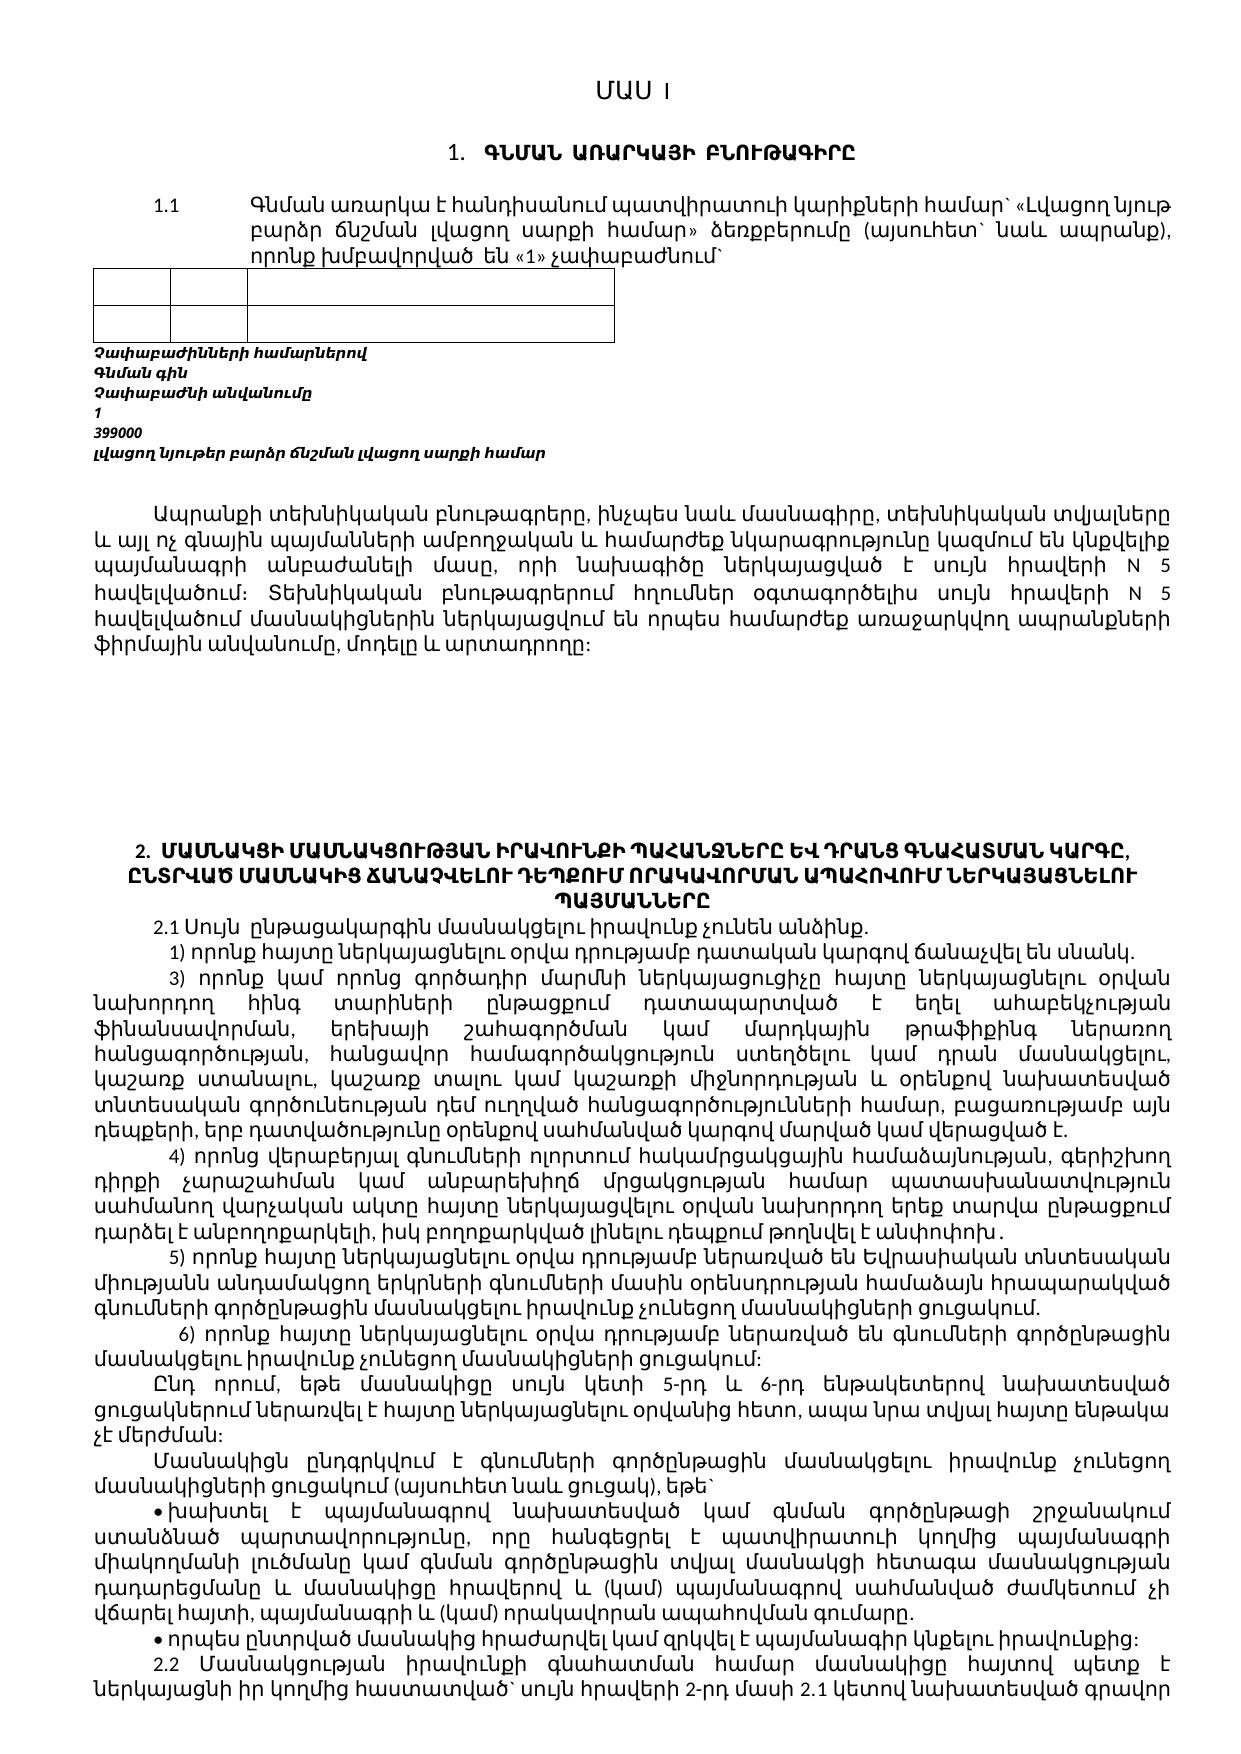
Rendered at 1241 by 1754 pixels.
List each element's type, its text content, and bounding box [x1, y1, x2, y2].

text 1) որոնք հայտը ներկայացնելու օրվա դրությամբ դատական կարգով ճանաչվել են սնանկ. [94, 939, 1171, 965]
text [94, 1651, 1171, 1702]
text Մասնակիցն ընդգրկվում է գնումների գործընթացին մասնակցելու իրավունք չունեցող մասնակիցների ցուցակում (այսուհետ նաև ցուցակ), եթե` [94, 1448, 1171, 1499]
text 4) որոնց վերաբերյալ գնումների ոլորտում հակամրցակցային համաձայնության, գերիշխող դիրքի չարաշահման կամ անբարեխիղճ մրցակցության համար պատասխանատվություն սահմանող վարչական ակտը հայտը ներկայացվելու օրվան նախորդող երեք տարվա ընթացքում դարձել է անբողոքարկելի, իսկ բողոքարկված լինելու դեպքում թողնվել է անփոփոխ․ [94, 1143, 1171, 1244]
text • որպես ընտրված մասնակից հրաժարվել կամ զրկվել է պայմանագիր կնքելու իրավունքից: [94, 1626, 1171, 1651]
text 6) որոնք հայտը ներկայացնելու օրվա դրությամբ ներառված են գնումների գործընթացին մասնակցելու իրավունք չունեցող մասնակիցների ցուցակում: [94, 1321, 1171, 1372]
text 3) որոնք կամ որոնց գործադիր մարմնի ներկայացուցիչը հայտը ներկայացնելու օրվան նախորդող հինգ տարիների ընթացքում դատապարտված է եղել ահաբեկչության ֆինանսավորման, երեխայի շահագործման կամ մարդկային թրաֆիքինգ ներառող հանցագործության, հանցավոր համագործակցություն ստեղծելու կամ դրան մասնակցելու, կաշառք ստանալու, կաշառք տալու կամ կաշառքի միջնորդության և օրենքով նախատեսված տնտեսական գործունեության դեմ ուղղված հանցագործությունների համար, բացառությամբ այն դեպքերի, երբ դատվածությունը օրենքով սահմանված կարգով մարված կամ վերացված է. [94, 965, 1171, 1143]
subtitle Գնման առարկա է հանդիսանում պատվիրատուի կարիքների համար` «Լվացող նյութ բարձր ճնշման լվացող սարքի համար» ձեռքբերումը (այսուհետ` նաև ապրանք), որոնք խմբավորված են «1» չափաբաժնում` [153, 192, 1171, 268]
text 5) որոնք հայտը ներկայացնելու օրվա դրությամբ ներառված են Եվրասիական տնտեսական միությանն անդամակցող երկրների գնումների մասին օրենսդրության համաձայն հրապարակված գնումների գործընթացին մասնակցելու իրավունք չունեցող մասնակիցների ցուցակում. [94, 1244, 1171, 1321]
text 2. ՄԱՍՆԱԿՑԻ ՄԱՍՆԱԿՑՈՒԹՅԱՆ ԻՐԱՎՈՒՆՔԻ ՊԱՀԱՆՋՆԵՐԸ ԵՎ ԴՐԱՆՑ ԳՆԱՀԱՏՄԱՆ ԿԱՐԳԸ, ԸՆՏՐՎԱԾ ՄԱՍՆԱԿԻՑ ՃԱՆԱՉՎԵԼՈՒ ԴԵՊՔՈՒՄ ՈՐԱԿԱՎՈՐՄԱՆ ԱՊԱՀՈՎՈՒՄ ՆԵՐԿԱՅԱՑՆԵԼՈՒ ՊԱՅՄԱՆՆԵՐԸ [94, 838, 1171, 914]
text Ապրանքի տեխնիկական բնութագրերը, ինչպես նաև մասնագիրը, տեխնիկական տվյալները և այլ ոչ գնային պայմանների ամբողջական և համարժեք նկարագրությունը կազմում են կնքվելիք պայմանագրի անբաժանելի մասը, որի նախագիծը ներկայացված է սույն հրավերի N 5 հավելվածում։ Տեխնիկական բնութագրերում հղումներ օգտագործելիս սույն հրավերի N 5 հավելվածում մասնակիցներին ներկայացվում են որպես համարժեք առաջարկվող ապրանքների ֆիրմային անվանումը, մոդելը և արտադրողը: [94, 501, 1171, 657]
list ԳՆՄԱՆ ԱՌԱՐԿԱՅԻ ԲՆՈՒԹԱԳԻՐԸ [131, 136, 1171, 167]
text 2.1 Սույն ընթացակարգին մասնակցելու իրավունք չունեն անձինք. [94, 914, 1171, 939]
text Ընդ որում, եթե մասնակիցը սույն կետի 5-րդ և 6-րդ ենթակետերով նախատեսված ցուցակներում ներառվել է հայտը ներկայացնելու օրվանից հետո, ապա նրա տվյալ հայտը ենթակա չէ մերժման: [94, 1372, 1171, 1448]
text • խախտել է պայմանագրով նախատեսված կամ գնման գործընթացի շրջանակում ստանձնած պարտավորությունը, որը հանգեցրել է պատվիրատուի կողմից պայմանագրի միակողմանի լուծմանը կամ գնման գործընթացին տվյալ մասնակցի հետագա մասնակցության դադարեցմանը և մասնակիցը հրավերով և (կամ) պայմանագրով սահմանված ժամկետում չի վճարել հայտի, պայմանագրի և (կամ) որակավորան ապահովման գումարը. [94, 1499, 1171, 1626]
text ՄԱՍ I [94, 75, 1171, 106]
